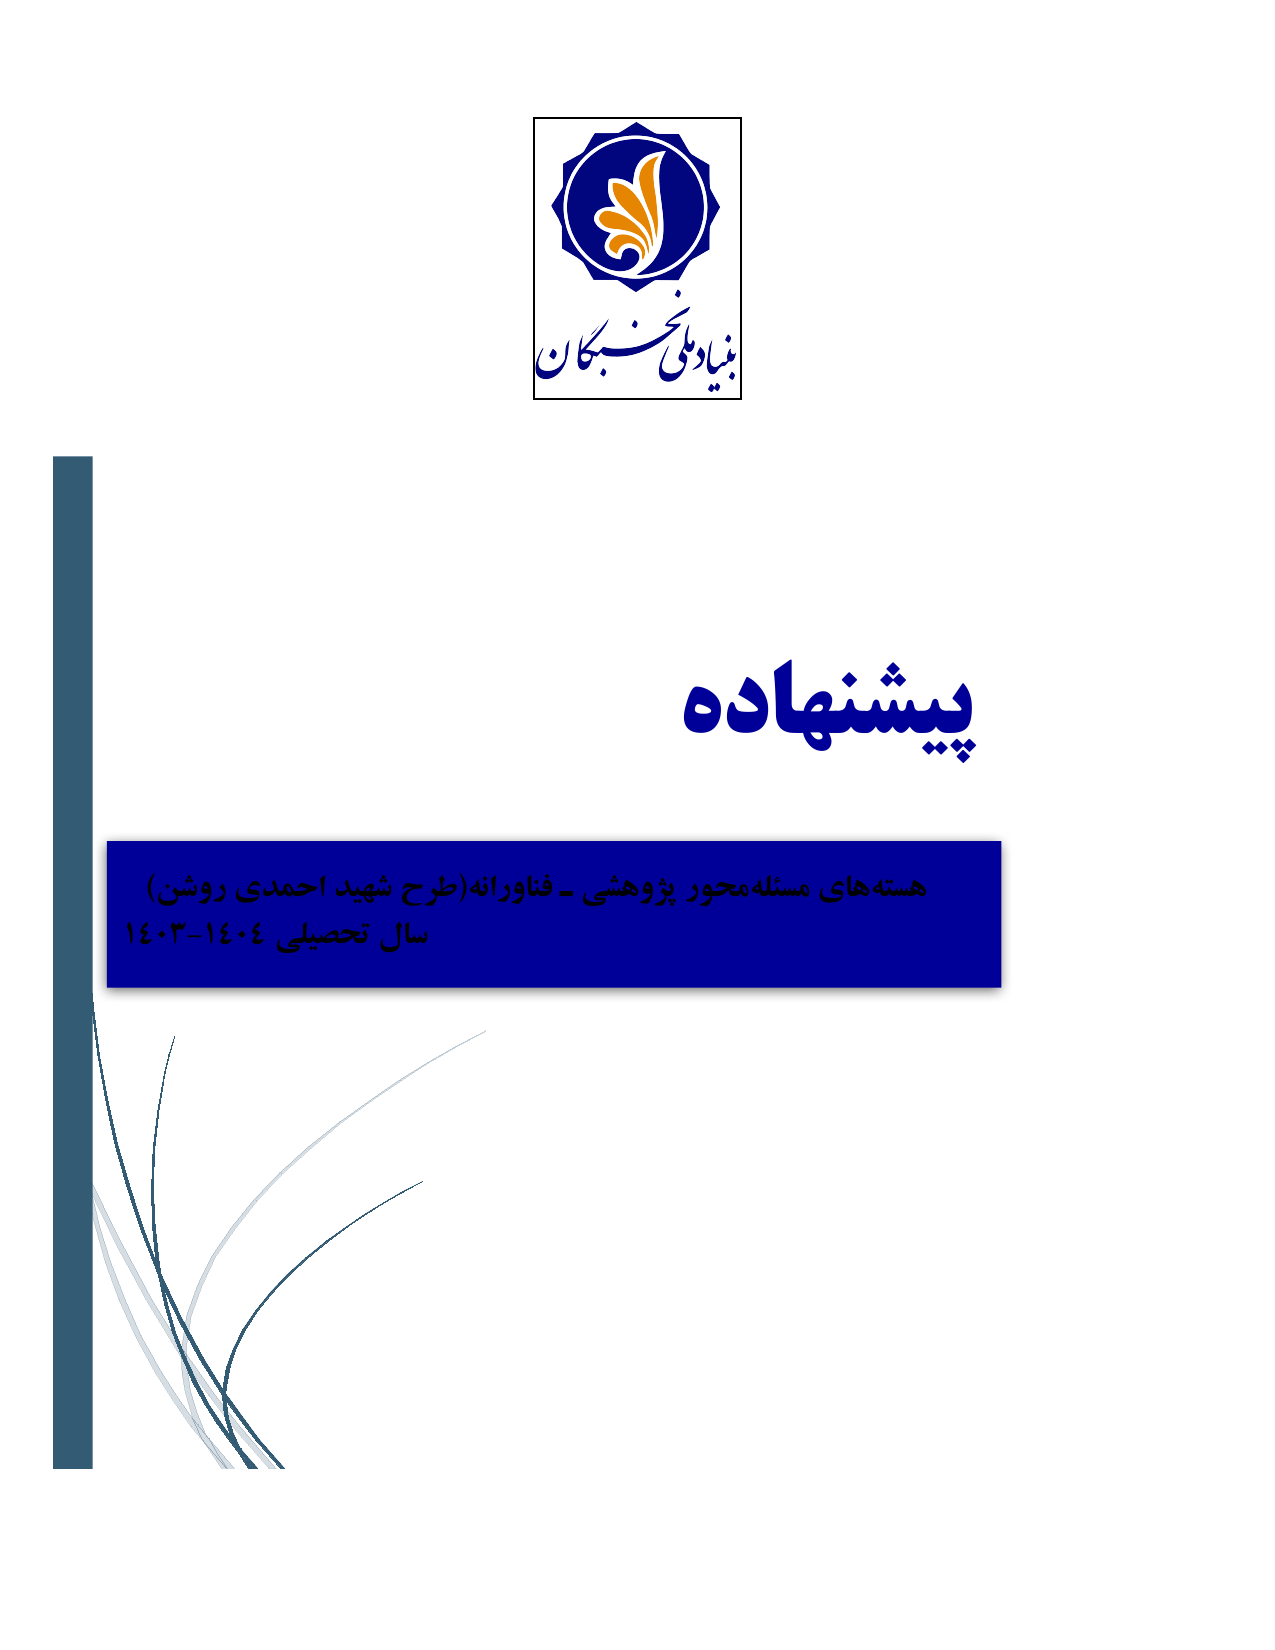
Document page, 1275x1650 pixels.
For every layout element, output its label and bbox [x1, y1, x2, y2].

picture [535, 119, 740, 398]
